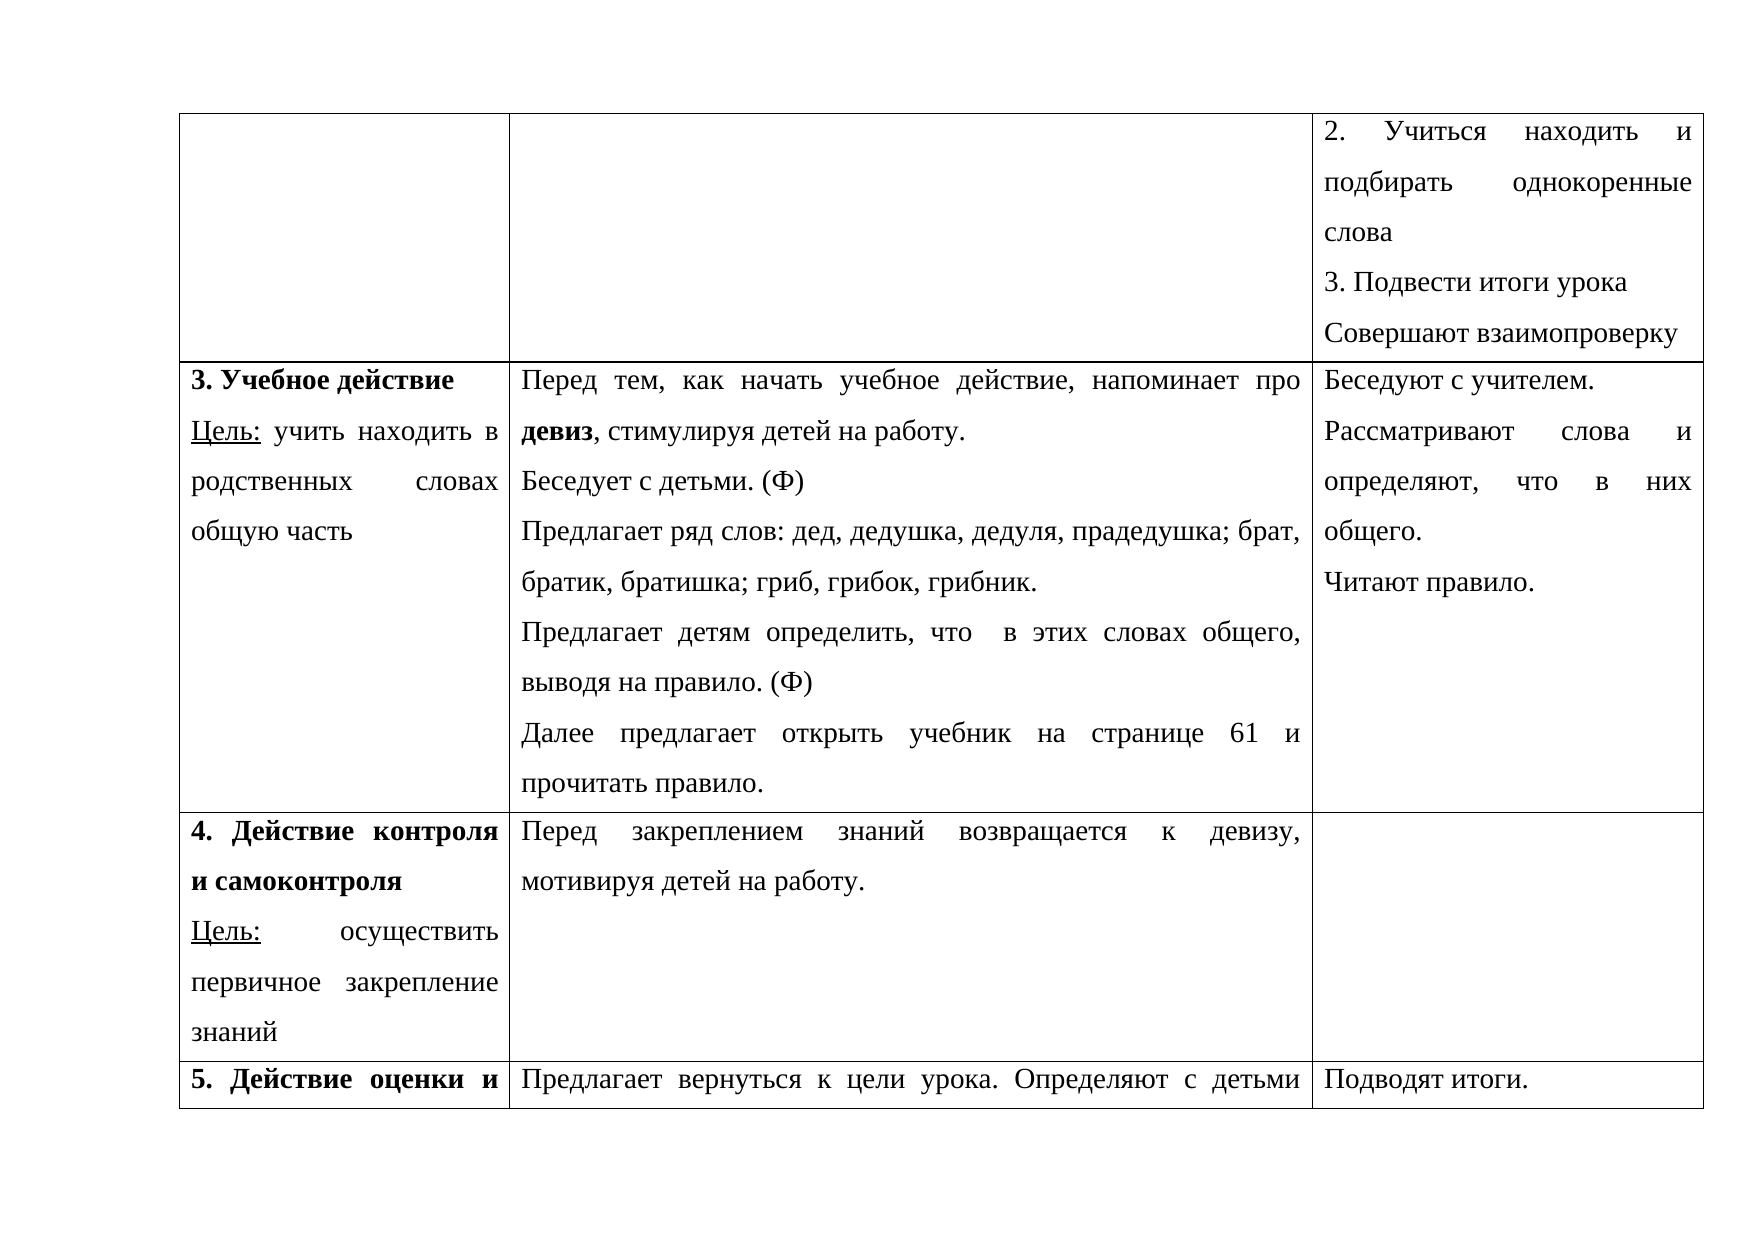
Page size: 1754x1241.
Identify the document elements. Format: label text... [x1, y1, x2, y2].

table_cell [1313, 1062, 1703, 1108]
table_cell Перед тем, как начать учебное действие, напоминает про девиз, стимулируя детей на работу. Беседует с детьми. (Ф) Предлагает ряд слов: дед, дедушка, дедуля, прадедушка; брат, братик, братишка; гриб, грибок, грибник. Предлагает детям определить, что в этих словах общего, выводя на правило. (Ф) Далее предлагает открыть учебник на странице 61 и прочитать правило. [510, 363, 1312, 812]
table_cell Беседуют с учителем. Рассматривают слова и определяют, что в них общего. Читают правило. [1313, 363, 1703, 812]
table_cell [510, 114, 1312, 361]
table_cell [1313, 813, 1703, 1061]
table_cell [180, 114, 509, 361]
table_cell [180, 1062, 509, 1108]
table_cell 4. Действие контроля и самоконтроля Цель: осуществить первичное закрепление знаний [180, 813, 509, 1061]
table_cell Перед закреплением знаний возвращается к девизу, мотивируя детей на работу. [510, 813, 1312, 1061]
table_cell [1313, 114, 1703, 361]
table_cell 3. Учебное действие Цель: учить находить в родственных словах общую часть [180, 363, 509, 812]
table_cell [510, 1062, 1312, 1108]
